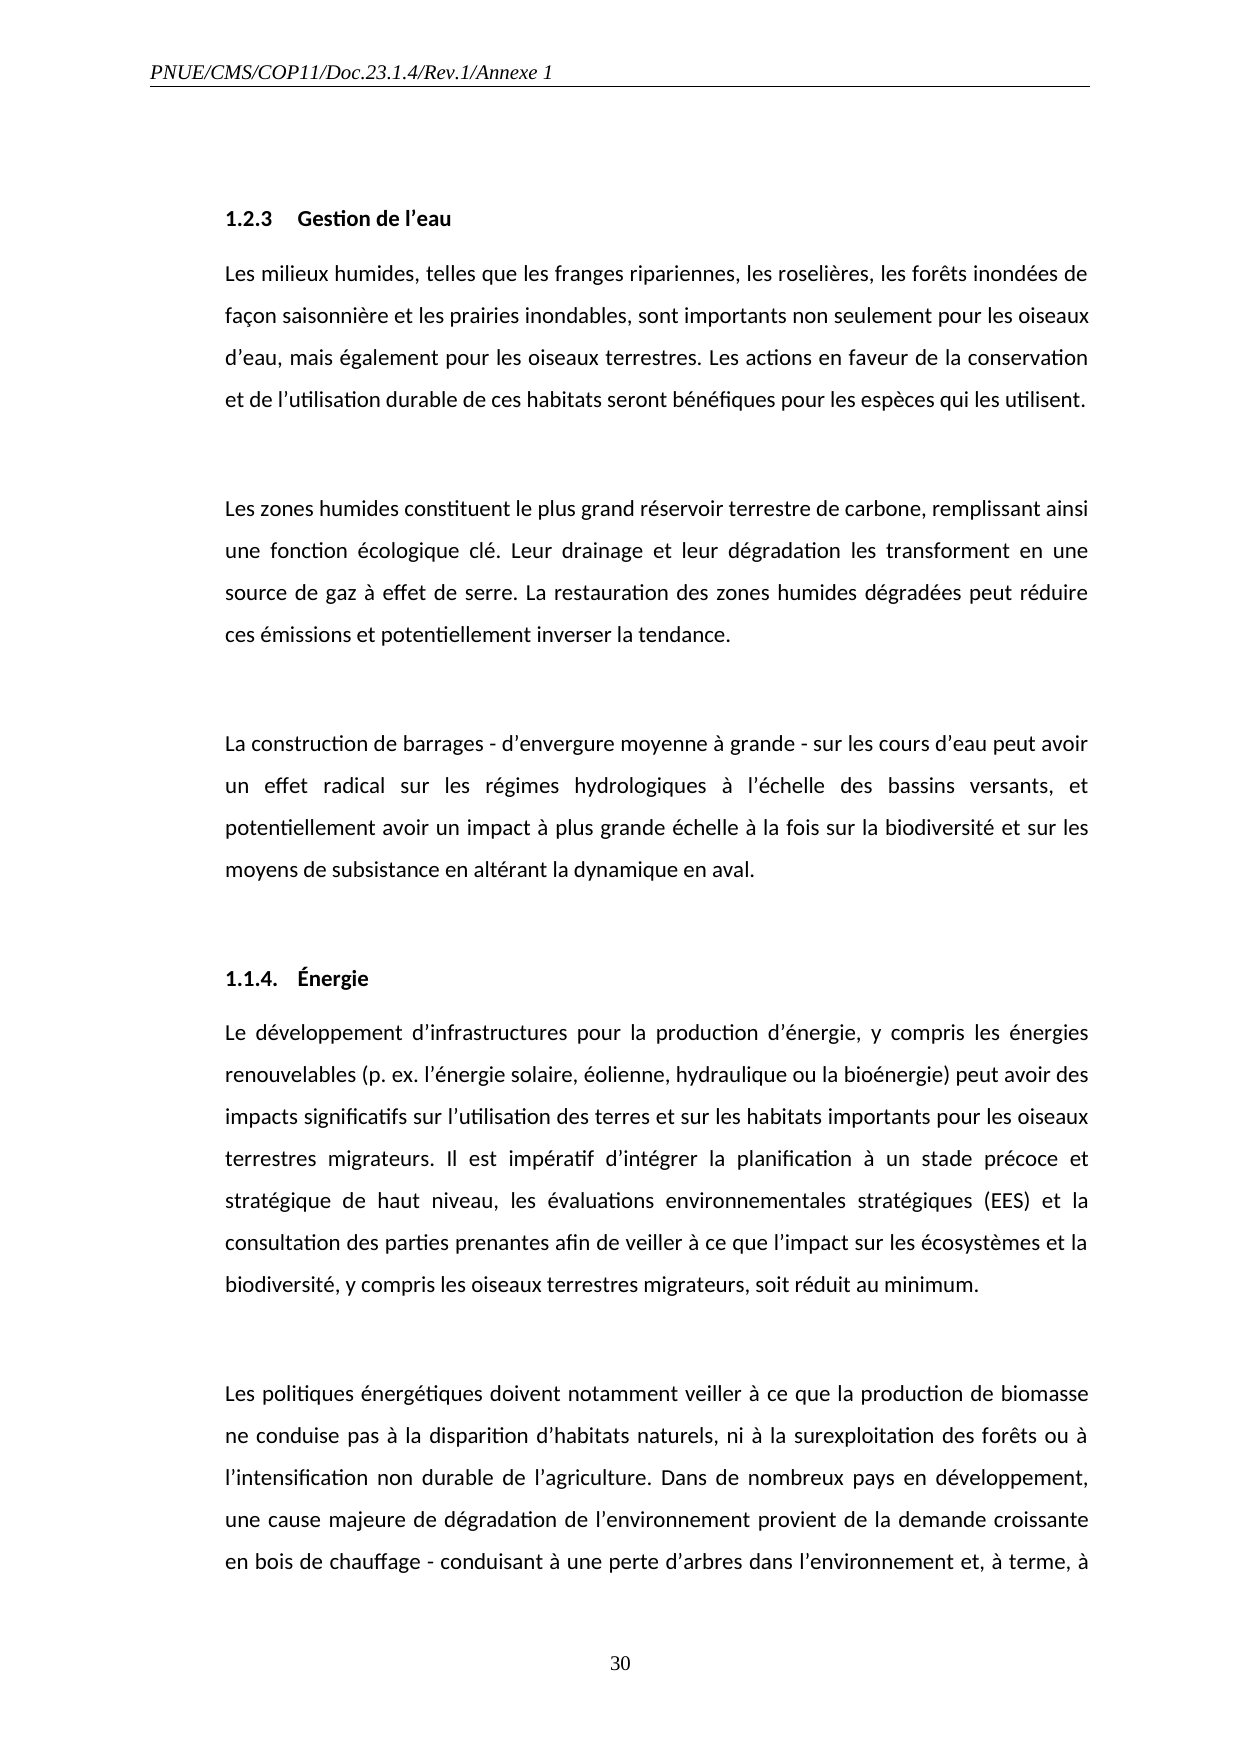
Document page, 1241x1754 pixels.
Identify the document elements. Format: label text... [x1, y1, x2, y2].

text Les milieux humides, telles que les franges ripariennes, les roselières, les forêts inondées de façon saisonnière et les prairies inondables, sont importants non seulement pour les oiseaux d’eau, mais également pour les oiseaux terrestres. Les actions en faveur de la conservation et de l’utilisation durable de ces habitats seront bénéfiques pour les espèces qui les utilisent. [225, 259, 1090, 413]
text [225, 1379, 1090, 1575]
text Les zones humides constituent le plus grand réservoir terrestre de carbone, remplissant ainsi une fonction écologique clé. Leur drainage et leur dégradation les transforment en une source de gaz à effet de serre. La restauration des zones humides dégradées peut réduire ces émissions et potentiellement inverser la tendance. [225, 494, 1090, 648]
text Le développement d’infrastructures pour la production d’énergie, y compris les énergies renouvelables (p. ex. l’énergie solaire, éolienne, hydraulique ou la bioénergie) peut avoir des impacts significatifs sur l’utilisation des terres et sur les habitats importants pour les oiseaux terrestres migrateurs. Il est impératif d’intégrer la planification à un stade précoce et stratégique de haut niveau, les évaluations environnementales stratégiques (EES) et la consultation des parties prenantes afin de veiller à ce que l’impact sur les écosystèmes et la biodiversité, y compris les oiseaux terrestres migrateurs, soit réduit au minimum. [225, 1018, 1090, 1298]
text 1.1.4. Énergie [150, 964, 1090, 992]
text La construction de barrages - d’envergure moyenne à grande - sur les cours d’eau peut avoir un effet radical sur les régimes hydrologiques à l’échelle des bassins versants, et potentiellement avoir un impact à plus grande échelle à la fois sur la biodiversité et sur les moyens de subsistance en altérant la dynamique en aval. [225, 729, 1090, 883]
text 1.2.3 Gestion de l’eau [150, 204, 1090, 232]
